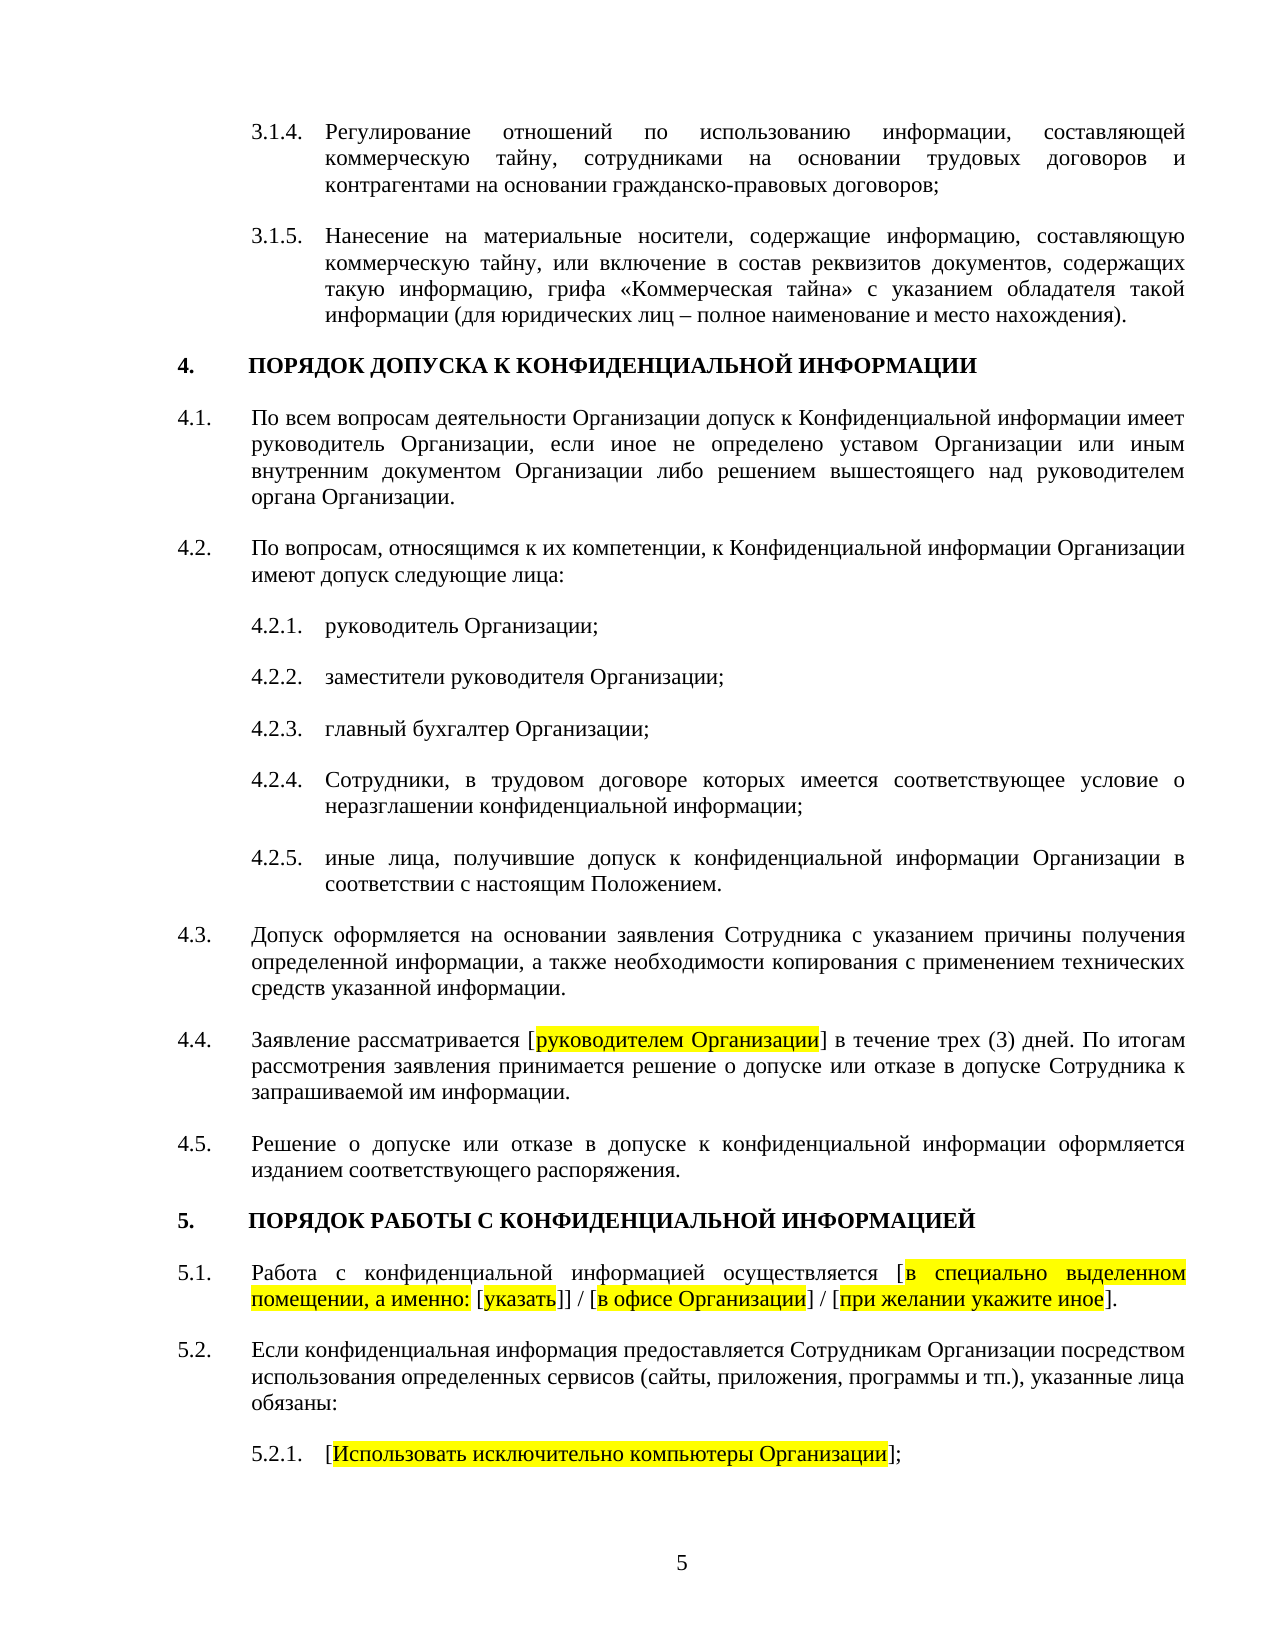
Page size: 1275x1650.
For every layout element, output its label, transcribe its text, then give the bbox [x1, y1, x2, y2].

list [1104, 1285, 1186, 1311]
list иные лица, получившие допуск к конфиденциальной информации Организации в соответствии с настоящим Положением. [251, 844, 1186, 897]
list заместители руководителя Организации; [251, 663, 1186, 690]
list ПОРЯДОК РАБОТЫ С КОНФИДЕНЦИАЛЬНОЙ ИНФОРМАЦИЕЙ [177, 1207, 1186, 1234]
list Работа с конфиденциальной информацией осуществляется [в специально выделенном помещении, а именно: [указать]] / [в офисе Организации] / [при желании укажите иное]. [177, 1259, 905, 1311]
list Нанесение на материальные носители, содержащие информацию, составляющую коммерческую тайну, или включение в состав реквизитов документов, содержащих такую информацию, грифа «Коммерческая тайна» с указанием обладателя такой информации (для юридических лиц – полное наименование и место нахождения). [251, 222, 1186, 328]
list Решение о допуске или отказе в допуске к конфиденциальной информации оформляется изданием соответствующего распоряжения. [177, 1130, 1186, 1182]
list [Использовать исключительно компьютеры Организации]; [888, 1441, 1186, 1467]
list По всем вопросам деятельности Организации допуск к Конфиденциальной информации имеет руководитель Организации, если иное не определено уставом Организации или иным внутренним документом Организации либо решением вышестоящего над руководителем органа Организации. [177, 404, 1186, 509]
list руководитель Организации; [251, 612, 1186, 638]
list Регулирование отношений по использованию информации, составляющей коммерческую тайну, сотрудниками на основании трудовых договоров и контрагентами на основании гражданско-правовых договоров; [251, 118, 1186, 197]
list По вопросам, относящимся к их компетенции, к Конфиденциальной информации Организации имеют допуск следующие лица: [177, 534, 1186, 587]
list Сотрудники, в трудовом договоре которых имеется соответствующее условие о неразглашении конфиденциальной информации; [251, 766, 1186, 819]
list ПОРЯДОК ДОПУСКА К КОНФИДЕНЦИАЛЬНОЙ ИНФОРМАЦИИ [177, 353, 1186, 379]
list главный бухгалтер Организации; [251, 715, 1186, 741]
list Если конфиденциальная информация предоставляется Сотрудникам Организации посредством использования определенных сервисов (сайты, приложения, программы и тп.), указанные лица обязаны: [177, 1336, 1186, 1416]
list Заявление рассматривается [руководителем Организации] в течение трех (3) дней. По итогам рассмотрения заявления принимается решение о допуске или отказе в допуске Сотрудника к запрашиваемой им информации. [177, 1026, 1186, 1105]
list Допуск оформляется на основании заявления Сотрудника с указанием причины получения определенной информации, а также необходимости копирования с применением технических средств указанной информации. [177, 922, 1186, 1001]
